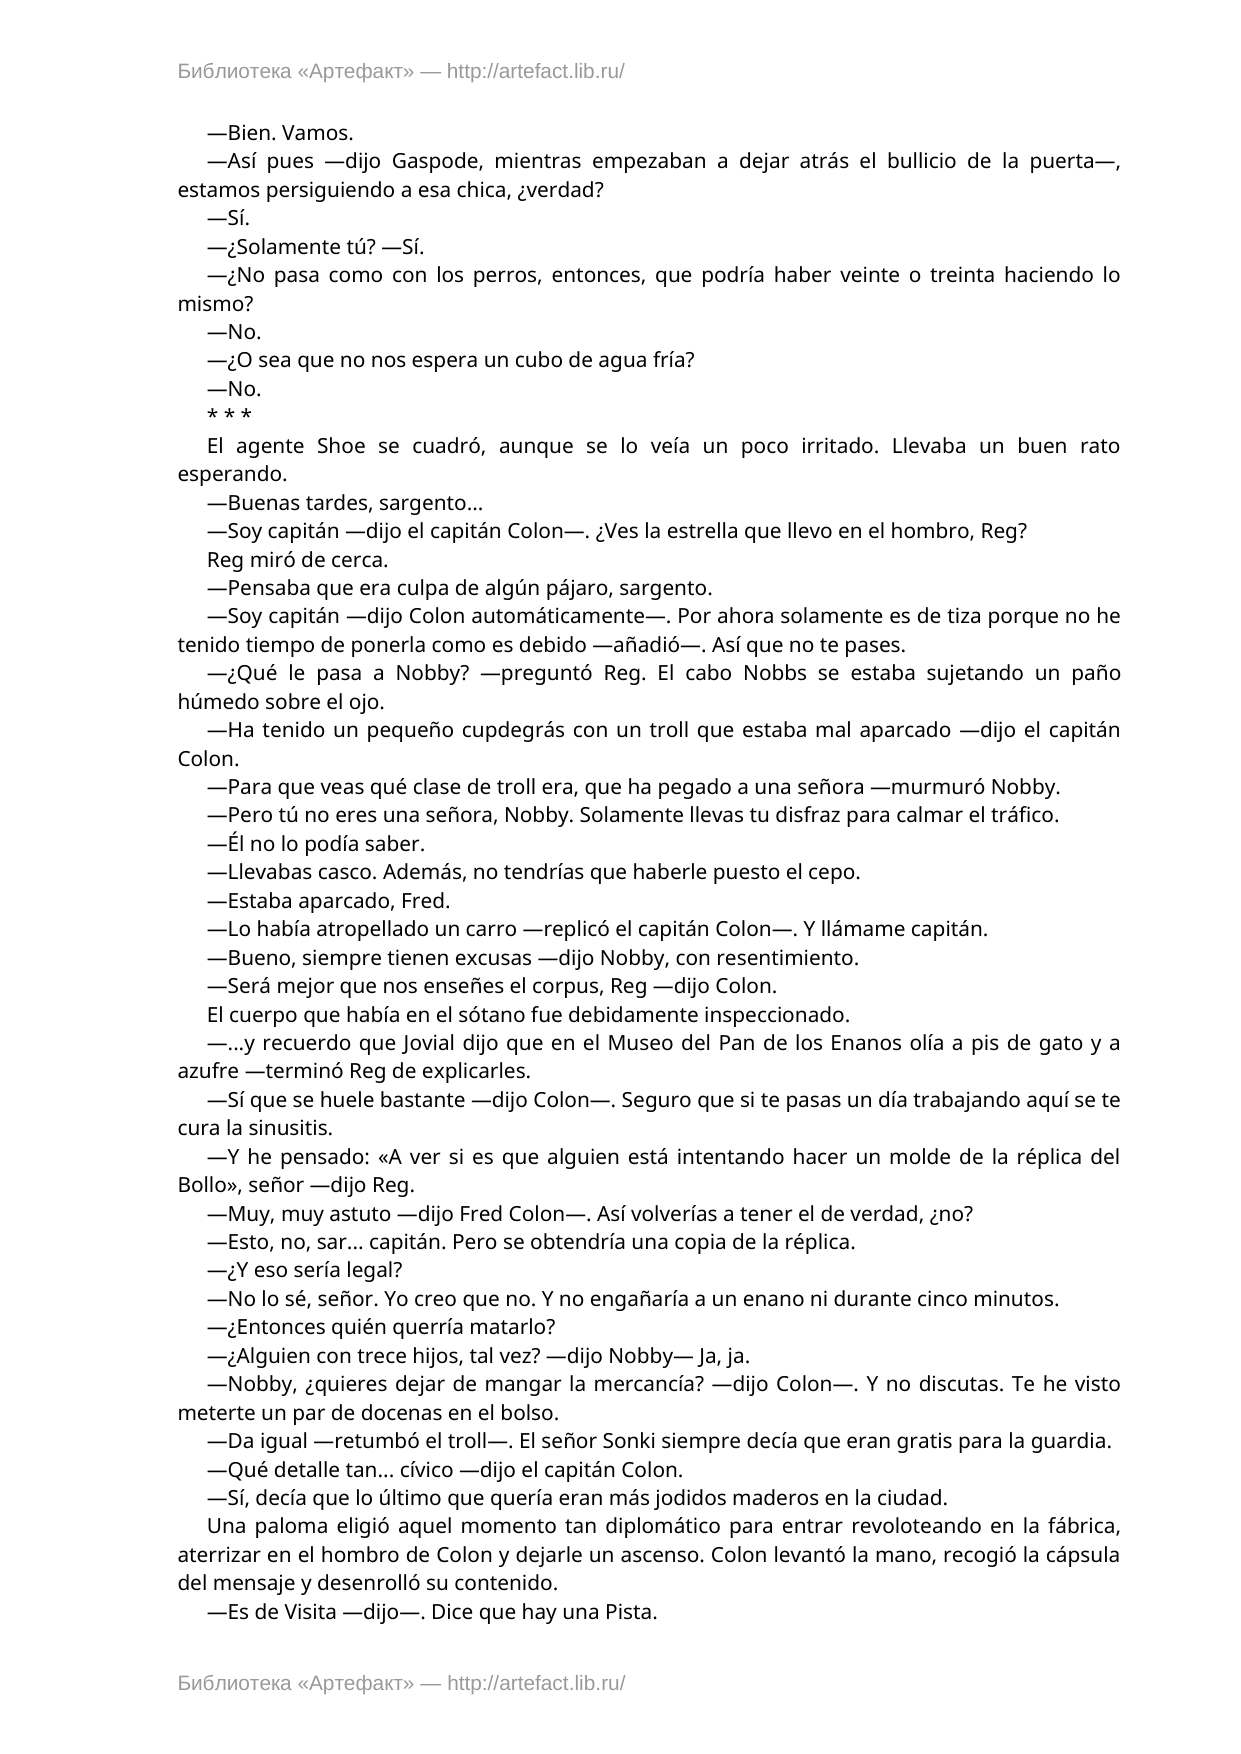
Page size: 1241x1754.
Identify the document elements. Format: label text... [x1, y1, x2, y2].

text —¿Alguien con trece hijos, tal vez? —dijo Nobby— Ja, ja. [177, 1341, 1122, 1369]
text —Bueno, siempre tienen excusas —dijo Nobby, con resentimiento. [177, 943, 1122, 971]
text —Así pues —dijo Gaspode, mientras empezaban a dejar atrás el bullicio de la puerta—, estamos persiguiendo a esa chica, ¿verdad? [177, 147, 1122, 203]
text —Bien. Vamos. [177, 118, 1122, 147]
text —Sí que se huele bastante —dijo Colon—. Seguro que si te pasas un día trabajando aquí se te cura la sinusitis. [177, 1085, 1122, 1142]
text —Esto, no, sar... capitán. Pero se obtendría una copia de la réplica. [177, 1227, 1122, 1256]
text —¿Y eso sería legal? [177, 1256, 1122, 1284]
text * * * [177, 402, 1122, 431]
text Reg miró de cerca. [177, 545, 1122, 573]
text —Nobby, ¿quieres dejar de mangar la mercancía? —dijo Colon—. Y no discutas. Te he visto meterte un par de docenas en el bolso. [177, 1369, 1122, 1426]
text —No lo sé, señor. Yo creo que no. Y no engañaría a un enano ni durante cinco minutos. [177, 1284, 1122, 1312]
text El cuerpo que había en el sótano fue debidamente inspeccionado. [177, 1000, 1122, 1028]
text —Para que veas qué clase de troll era, que ha pegado a una señora —murmuró Nobby. [177, 772, 1122, 801]
text —Qué detalle tan... cívico —dijo el capitán Colon. [177, 1455, 1122, 1483]
text —Muy, muy astuto —dijo Fred Colon—. Así volverías a tener el de verdad, ¿no? [177, 1199, 1122, 1227]
text —Lo había atropellado un carro —replicó el capitán Colon—. Y llámame capitán. [177, 914, 1122, 943]
text —Será mejor que nos enseñes el corpus, Reg —dijo Colon. [177, 971, 1122, 1000]
text —Él no lo podía saber. [177, 829, 1122, 857]
text —Pero tú no eres una señora, Nobby. Solamente llevas tu disfraz para calmar el tráfico. [177, 801, 1122, 829]
text —¿O sea que no nos espera un cubo de agua fría? [177, 346, 1122, 374]
text —¿No pasa como con los perros, entonces, que podría haber veinte o treinta haciendo lo mismo? [177, 260, 1122, 317]
text —¿Entonces quién querría matarlo? [177, 1312, 1122, 1341]
text —Soy capitán —dijo el capitán Colon—. ¿Ves la estrella que llevo en el hombro, Reg? [177, 516, 1122, 545]
text —Sí. [177, 203, 1122, 232]
text —Soy capitán —dijo Colon automáticamente—. Por ahora solamente es de tiza porque no he tenido tiempo de ponerla como es debido —añadió—. Así que no te pases. [177, 602, 1122, 658]
text —Y he pensado: «A ver si es que alguien está intentando hacer un molde de la réplica del Bollo», señor —dijo Reg. [177, 1142, 1122, 1199]
text —No. [177, 374, 1122, 402]
text —Llevabas casco. Además, no tendrías que haberle puesto el cepo. [177, 857, 1122, 886]
text —Ha tenido un pequeño cupdegrás con un troll que estaba mal aparcado —dijo el capitán Colon. [177, 715, 1122, 772]
text —Estaba aparcado, Fred. [177, 886, 1122, 914]
text —No. [177, 317, 1122, 346]
text —Pensaba que era culpa de algún pájaro, sargento. [177, 573, 1122, 602]
text —Es de Visita —dijo—. Dice que hay una Pista. [177, 1597, 1122, 1625]
text Una paloma eligió aquel momento tan diplomático para entrar revoloteando en la fábrica, aterrizar en el hombro de Colon y dejarle un ascenso. Colon levantó la mano, recogió la cápsula del mensaje y desenrolló su contenido. [177, 1512, 1122, 1597]
text El agente Shoe se cuadró, aunque se lo veía un poco irritado. Llevaba un buen rato esperando. [177, 431, 1122, 488]
text —Da igual —retumbó el troll—. El señor Sonki siempre decía que eran gratis para la guardia. [177, 1426, 1122, 1455]
text —...y recuerdo que Jovial dijo que en el Museo del Pan de los Enanos olía a pis de gato y a azufre —terminó Reg de explicarles. [177, 1028, 1122, 1085]
text —¿Solamente tú? —Sí. [177, 232, 1122, 260]
text —¿Qué le pasa a Nobby? —preguntó Reg. El cabo Nobbs se estaba sujetando un paño húmedo sobre el ojo. [177, 658, 1122, 715]
text —Sí, decía que lo último que quería eran más jodidos maderos en la ciudad. [177, 1483, 1122, 1512]
text —Buenas tardes, sargento... [177, 488, 1122, 516]
